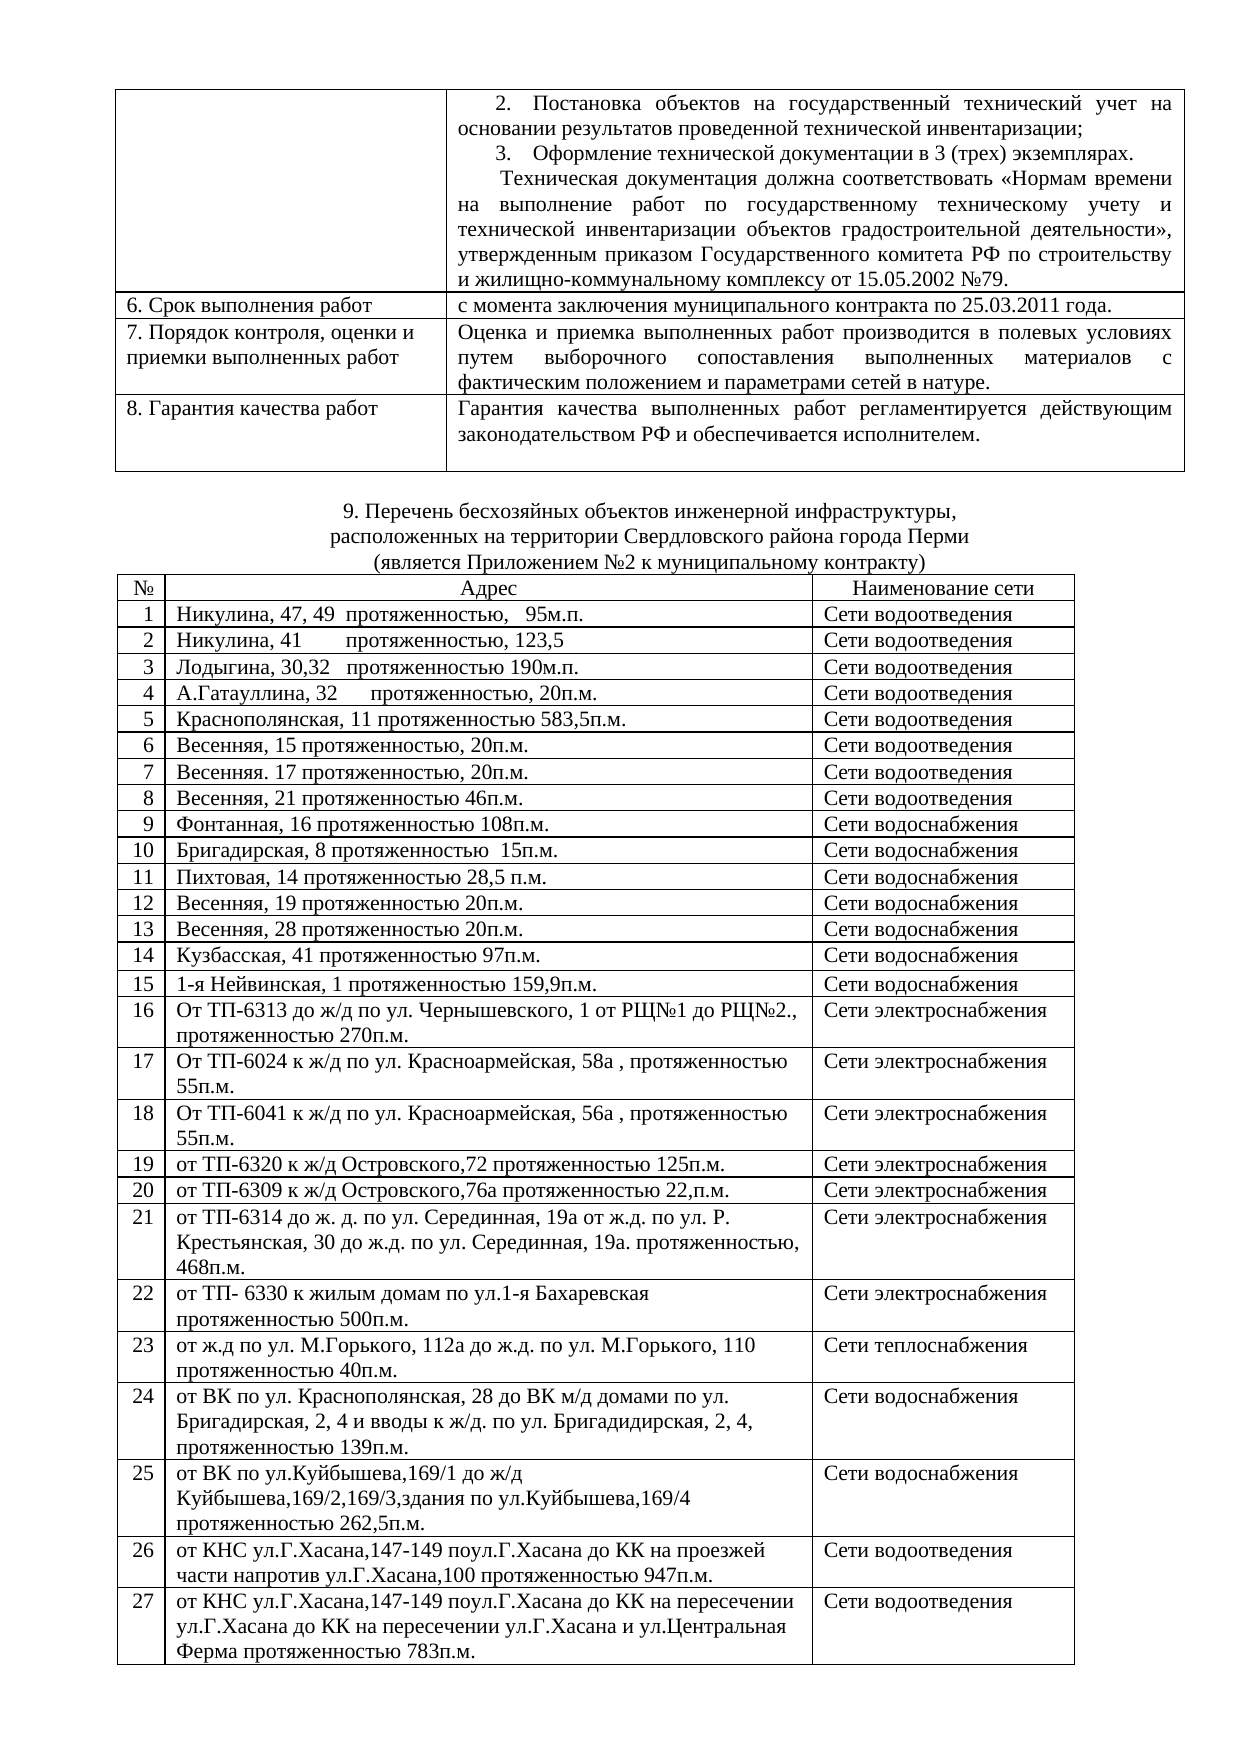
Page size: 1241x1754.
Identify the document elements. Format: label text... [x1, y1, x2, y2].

table_cell Сети водоснабжения [813, 864, 1074, 889]
table_cell Оценка и приемка выполненных работ производится в полевых условиях путем выборочного сопоставления выполненных материалов с фактическим положением и параметрами сетей в натуре. [447, 319, 1184, 394]
table_cell Весенняя, 15 протяженностью, 20п.м. [166, 733, 812, 758]
table_cell Сети водоотведения [813, 706, 1074, 731]
table_cell Кузбасская, 41 протяженностью 97п.м. [166, 943, 812, 969]
table_cell с момента заключения муниципального контракта по 25.03.2011 года. [447, 293, 1184, 318]
table_cell Сети водоотведения [813, 1588, 1074, 1664]
table_cell 12 [118, 890, 164, 915]
table_cell Сети водоснабжения [813, 811, 1074, 836]
table_cell Никулина, 41 протяженностью, 123,5 [166, 628, 812, 653]
table_cell 27 [118, 1588, 164, 1664]
table_cell Весенняя, 21 протяженностью 46п.м. [166, 785, 812, 810]
table_cell 25 [118, 1460, 164, 1536]
table_cell от ТП-6320 к ж/д Островского,72 протяженностью 125п.м. [166, 1151, 812, 1176]
table_cell Сети электроснабжения [813, 1151, 1074, 1176]
table_cell 4 [118, 680, 164, 705]
table_cell 21 [118, 1204, 164, 1279]
table_cell Сети водоснабжения [813, 971, 1074, 996]
table_cell 23 [118, 1332, 164, 1382]
table_cell Сети водоотведения [813, 1537, 1074, 1587]
table_cell 1-я Нейвинская, 1 протяженностью 159,9п.м. [166, 971, 812, 996]
table_cell Бригадирская, 8 протяженностью 15п.м. [166, 838, 812, 863]
table_cell 5 [118, 706, 164, 731]
table_cell 14 [118, 943, 164, 969]
table_cell Весенняя, 28 протяженностью 20п.м. [166, 916, 812, 941]
table_cell 2 [118, 628, 164, 653]
table_cell Сети водоснабжения [813, 1383, 1074, 1459]
table_cell 6. Срок выполнения работ [116, 293, 446, 318]
table_cell 20 [118, 1178, 164, 1203]
table_cell От ТП-6313 до ж/д по ул. Чернышевского, 1 от РЩ№1 до РЩ№2., протяженностью 270п.м. [166, 997, 812, 1047]
table_cell 11 [118, 864, 164, 889]
table_cell 15 [118, 971, 164, 996]
table_cell Никулина, 47, 49 протяженностью, 95м.п. [166, 601, 812, 626]
table_cell Сети водоотведения [813, 654, 1074, 679]
table_cell Гарантия качества выполненных работ регламентируется действующим законодательством РФ и обеспечивается исполнителем. [447, 395, 1184, 471]
table_cell Весенняя, 19 протяженностью 20п.м. [166, 890, 812, 915]
table_cell Сети водоотведения [813, 628, 1074, 653]
table_cell 7. Порядок контроля, оценки и приемки выполненных работ [116, 319, 446, 394]
text 9. Перечень бесхозяйных объектов инженерной инфраструктуры, [118, 498, 1181, 523]
table_cell от ТП-6314 до ж. д. по ул. Серединная, 19а от ж.д. по ул. Р. Крестьянская, 30 до ж.д. по ул. Серединная, 19а. протяженностью, 468п.м. [166, 1204, 812, 1279]
table_cell Сети электроснабжения [813, 1048, 1074, 1099]
table_cell От ТП-6024 к ж/д по ул. Красноармейская, 58а , протяженностью 55п.м. [166, 1048, 812, 1099]
table_cell Весенняя. 17 протяженностью, 20п.м. [166, 759, 812, 784]
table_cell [116, 90, 446, 291]
table_cell от ВК по ул.Куйбышева,169/1 до ж/д Куйбышева,169/2,169/3,здания по ул.Куйбышева,169/4 протяженностью 262,5п.м. [166, 1460, 812, 1536]
table_cell Сети водоснабжения [813, 1460, 1074, 1536]
text расположенных на территории Свердловского района города Перми [118, 523, 1181, 549]
table_header Адрес [166, 575, 812, 600]
table_cell 1 [118, 601, 164, 626]
table_cell 24 [118, 1383, 164, 1459]
table_cell 3 [118, 654, 164, 679]
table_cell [447, 90, 1184, 291]
table_header № [118, 575, 164, 600]
table_cell 26 [118, 1537, 164, 1587]
table_cell 10 [118, 838, 164, 863]
table_cell 13 [118, 916, 164, 941]
table_cell 7 [118, 759, 164, 784]
table_cell 22 [118, 1280, 164, 1331]
table_cell от ТП- 6330 к жилым домам по ул.1-я Бахаревская протяженностью 500п.м. [166, 1280, 812, 1331]
table_cell 9 [118, 811, 164, 836]
table_cell От ТП-6041 к ж/д по ул. Красноармейская, 56а , протяженностью 55п.м. [166, 1100, 812, 1150]
table_cell 6 [118, 733, 164, 758]
table_cell Краснополянская, 11 протяженностью 583,5п.м. [166, 706, 812, 731]
table_cell Сети электроснабжения [813, 1178, 1074, 1203]
table_cell 19 [118, 1151, 164, 1176]
table_cell Сети водоснабжения [813, 916, 1074, 941]
table_cell 17 [118, 1048, 164, 1099]
table_cell Сети электроснабжения [813, 1100, 1074, 1150]
table_cell Сети электроснабжения [813, 997, 1074, 1047]
table_cell Сети электроснабжения [813, 1280, 1074, 1331]
table_cell 16 [118, 997, 164, 1047]
table_cell Сети электроснабжения [813, 1204, 1074, 1279]
table_cell от ж.д по ул. М.Горького, 112а до ж.д. по ул. М.Горького, 110 протяженностью 40п.м. [166, 1332, 812, 1382]
table_cell Сети водоснабжения [813, 838, 1074, 863]
table_cell А.Гатауллина, 32 протяженностью, 20п.м. [166, 680, 812, 705]
table_cell Лодыгина, 30,32 протяженностью 190м.п. [166, 654, 812, 679]
table_cell Сети водоснабжения [813, 890, 1074, 915]
text (является Приложением №2 к муниципальному контракту) [118, 549, 1181, 574]
table_cell Сети теплоснабжения [813, 1332, 1074, 1382]
table_cell от ВК по ул. Краснополянская, 28 до ВК м/д домами по ул. Бригадирская, 2, 4 и вводы к ж/д. по ул. Бригадидирская, 2, 4, протяженностью 139п.м. [166, 1383, 812, 1459]
table_header Наименование сети [813, 575, 1074, 600]
table_cell от КНС ул.Г.Хасана,147-149 поул.Г.Хасана до КК на пересечении ул.Г.Хасана до КК на пересечении ул.Г.Хасана и ул.Центральная Ферма протяженностью 783п.м. [166, 1588, 812, 1664]
table_cell Пихтовая, 14 протяженностью 28,5 п.м. [166, 864, 812, 889]
table_cell 18 [118, 1100, 164, 1150]
table_cell Сети водоотведения [813, 601, 1074, 626]
table_cell Сети водоснабжения [813, 943, 1074, 969]
table_cell 8 [118, 785, 164, 810]
table_cell от КНС ул.Г.Хасана,147-149 поул.Г.Хасана до КК на проезжей части напротив ул.Г.Хасана,100 протяженностью 947п.м. [166, 1537, 812, 1587]
table_cell Сети водоотведения [813, 759, 1074, 784]
table_cell 8. Гарантия качества работ [116, 395, 446, 471]
table_cell Сети водоотведения [813, 785, 1074, 810]
table_cell Фонтанная, 16 протяженностью 108п.м. [166, 811, 812, 836]
table_cell от ТП-6309 к ж/д Островского,76а протяженностью 22,п.м. [166, 1178, 812, 1203]
table_cell Сети водоотведения [813, 733, 1074, 758]
table_cell Сети водоотведения [813, 680, 1074, 705]
